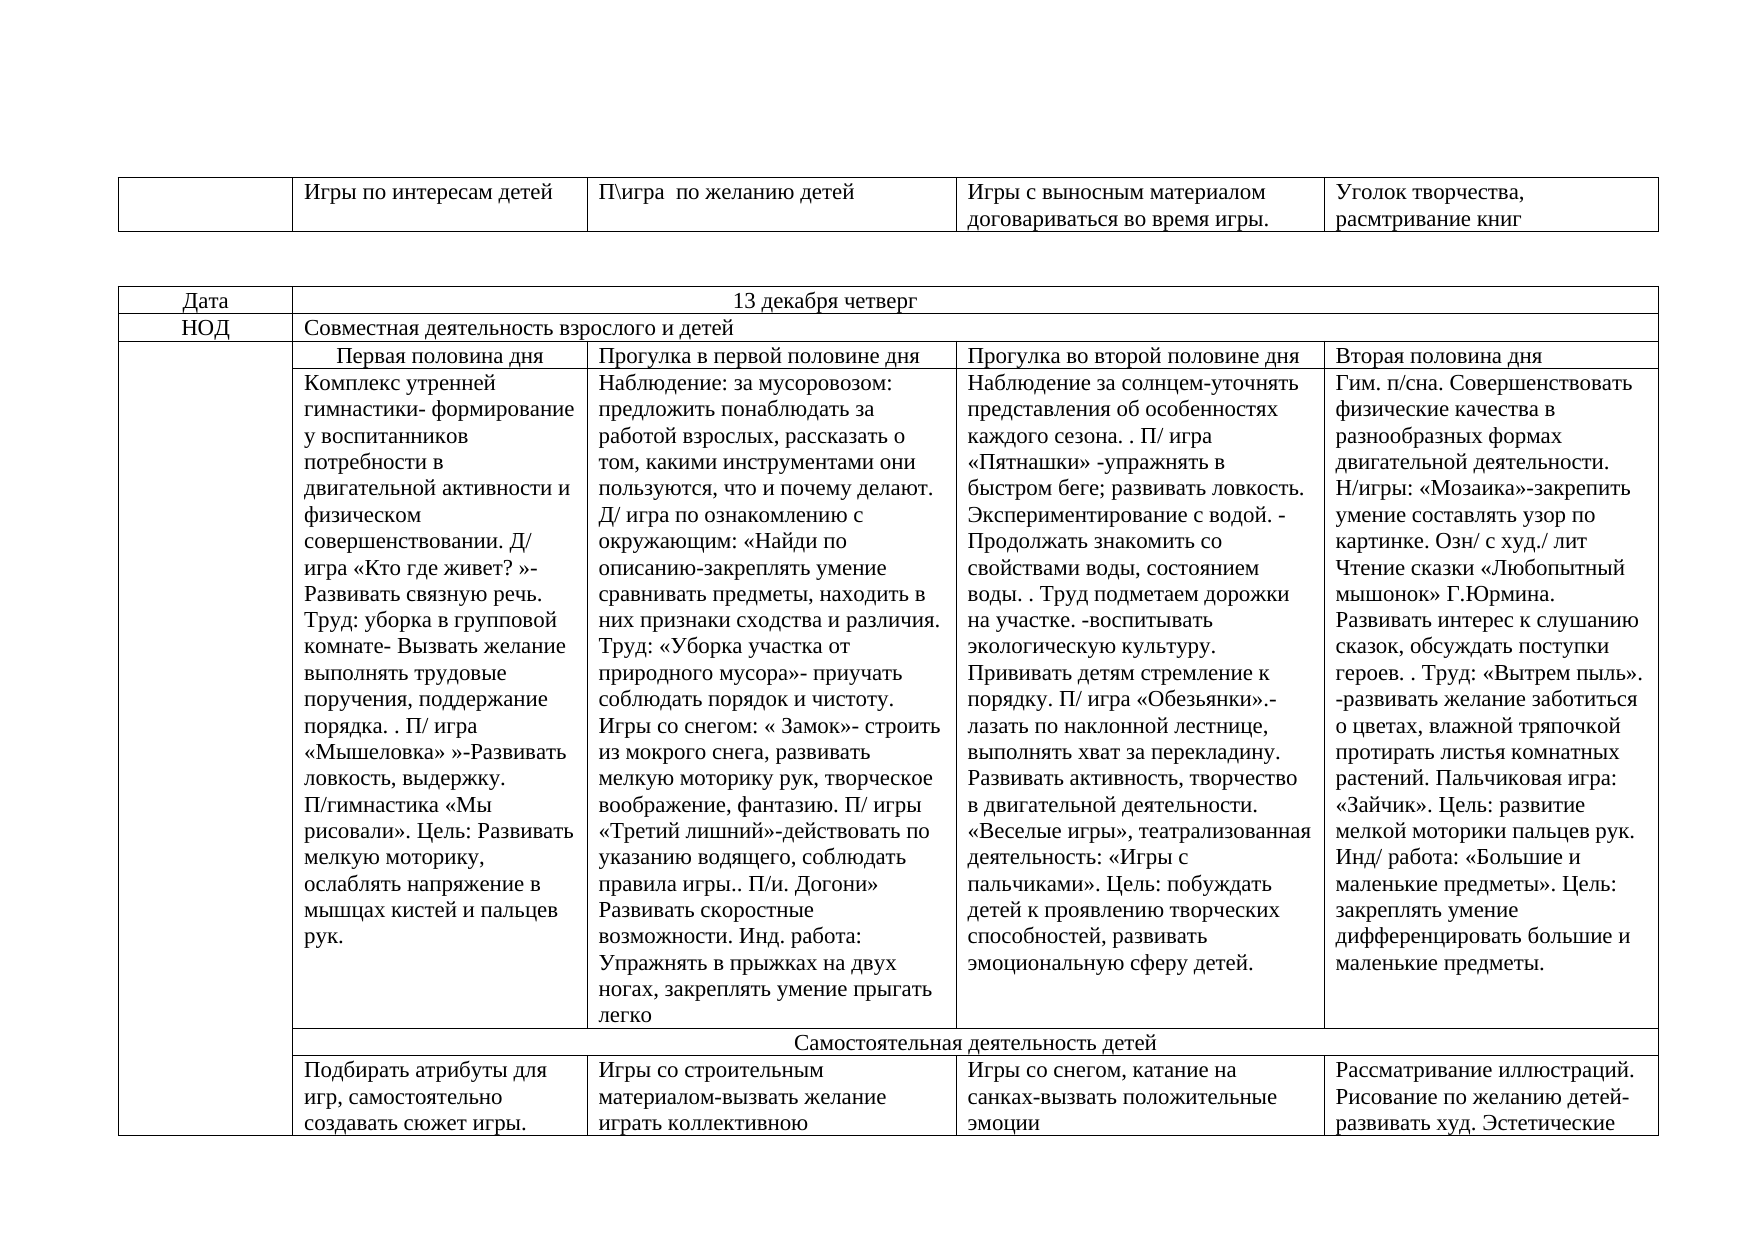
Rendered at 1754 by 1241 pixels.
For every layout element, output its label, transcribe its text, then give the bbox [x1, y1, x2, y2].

table_cell Комплекс утренней гимнастики- формирование у воспитанников потребности в двигательной активности и физическом совершенствовании. Д/ игра «Кто где живет? »- Развивать связную речь. Труд: уборка в групповой комнате- Вызвать желание выполнять трудовые поручения, поддержание порядка. . П/ игра «Мышеловка» »-Развивать ловкость, выдержку. П/гимнастика «Мы рисовали». Цель: Развивать мелкую моторику, ослаблять напряжение в мышцах кистей и пальцев рук. [293, 369, 587, 1028]
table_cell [957, 1056, 1324, 1135]
table_cell Прогулка в первой половине дня [588, 342, 956, 368]
table_cell Самостоятельная деятельность детей [293, 1029, 1658, 1055]
table_cell Совместная деятельность взрослого и детей [293, 314, 1658, 341]
table_cell Игры с выносным материалом договариваться во время игры. [957, 178, 1324, 231]
table_cell Первая половина дня [293, 342, 587, 368]
table_cell Игры по интересам детей [293, 178, 587, 231]
table_cell [119, 342, 292, 1135]
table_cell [1325, 1056, 1658, 1135]
table_header Дата [119, 287, 292, 313]
table_cell Уголок творчества, расмтривание книг [1325, 178, 1658, 231]
table_header 13 декабря четверг [293, 287, 1658, 313]
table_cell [293, 1056, 587, 1135]
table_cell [588, 1056, 956, 1135]
table_cell Вторая половина дня [1325, 342, 1658, 368]
table_cell Наблюдение: за мусоровозом: предложить понаблюдать за работой взрослых, рассказать о том, какими инструментами они пользуются, что и почему делают. Д/ игра по ознакомлению с окружающим: «Найди по описанию-закреплять умение сравнивать предметы, находить в них признаки сходства и различия. Труд: «Уборка участка от природного мусора»- приучать соблюдать порядок и чистоту. Игры со снегом: « Замок»- строить из мокрого снега, развивать мелкую моторику рук, творческое воображение, фантазию. П/ игры «Третий лишний»-действовать по указанию водящего, соблюдать правила игры.. П/и. Догони» Развивать скоростные возможности. Инд. работа: Упражнять в прыжках на двух ногах, закреплять умение прыгать легко [588, 369, 956, 1028]
table_cell Прогулка во второй половине дня [957, 342, 1324, 368]
table_cell П\игра по желанию детей [588, 178, 956, 231]
table_cell Наблюдение за солнцем-уточнять представления об особенностях каждого сезона. . П/ игра «Пятнашки» -упражнять в быстром беге; развивать ловкость. Экспериментирование с водой. -Продолжать знакомить со свойствами воды, состоянием воды. . Труд подметаем дорожки на участке. -воспитывать экологическую культуру. Прививать детям стремление к порядку. П/ игра «Обезьянки».- лазать по наклонной лестнице, выполнять хват за перекладину. Развивать активность, творчество в двигательной деятельности. «Веселые игры», театрализованная деятельность: «Игры с пальчиками». Цель: побуждать детей к проявлению творческих способностей, развивать эмоциональную сферу детей. [957, 369, 1324, 1028]
table_cell НОД [119, 314, 292, 341]
table_cell Гим. п/сна. Совершенствовать физические качества в разнообразных формах двигательной деятельности. Н/игры: «Мозаика»-закрепить умение составлять узор по картинке. Озн/ с худ./ лит Чтение сказки «Любопытный мышонок» Г.Юрмина. Развивать интерес к слушанию сказок, обсуждать поступки героев. . Труд: «Вытрем пыль». -развивать желание заботиться о цветах, влажной тряпочкой протирать листья комнатных растений. Пальчиковая игра: «Зайчик». Цель: развитие мелкой моторики пальцев рук. Инд/ работа: «Большие и маленькие предметы». Цель: закреплять умение дифференцировать большие и маленькие предметы. [1325, 369, 1658, 1028]
